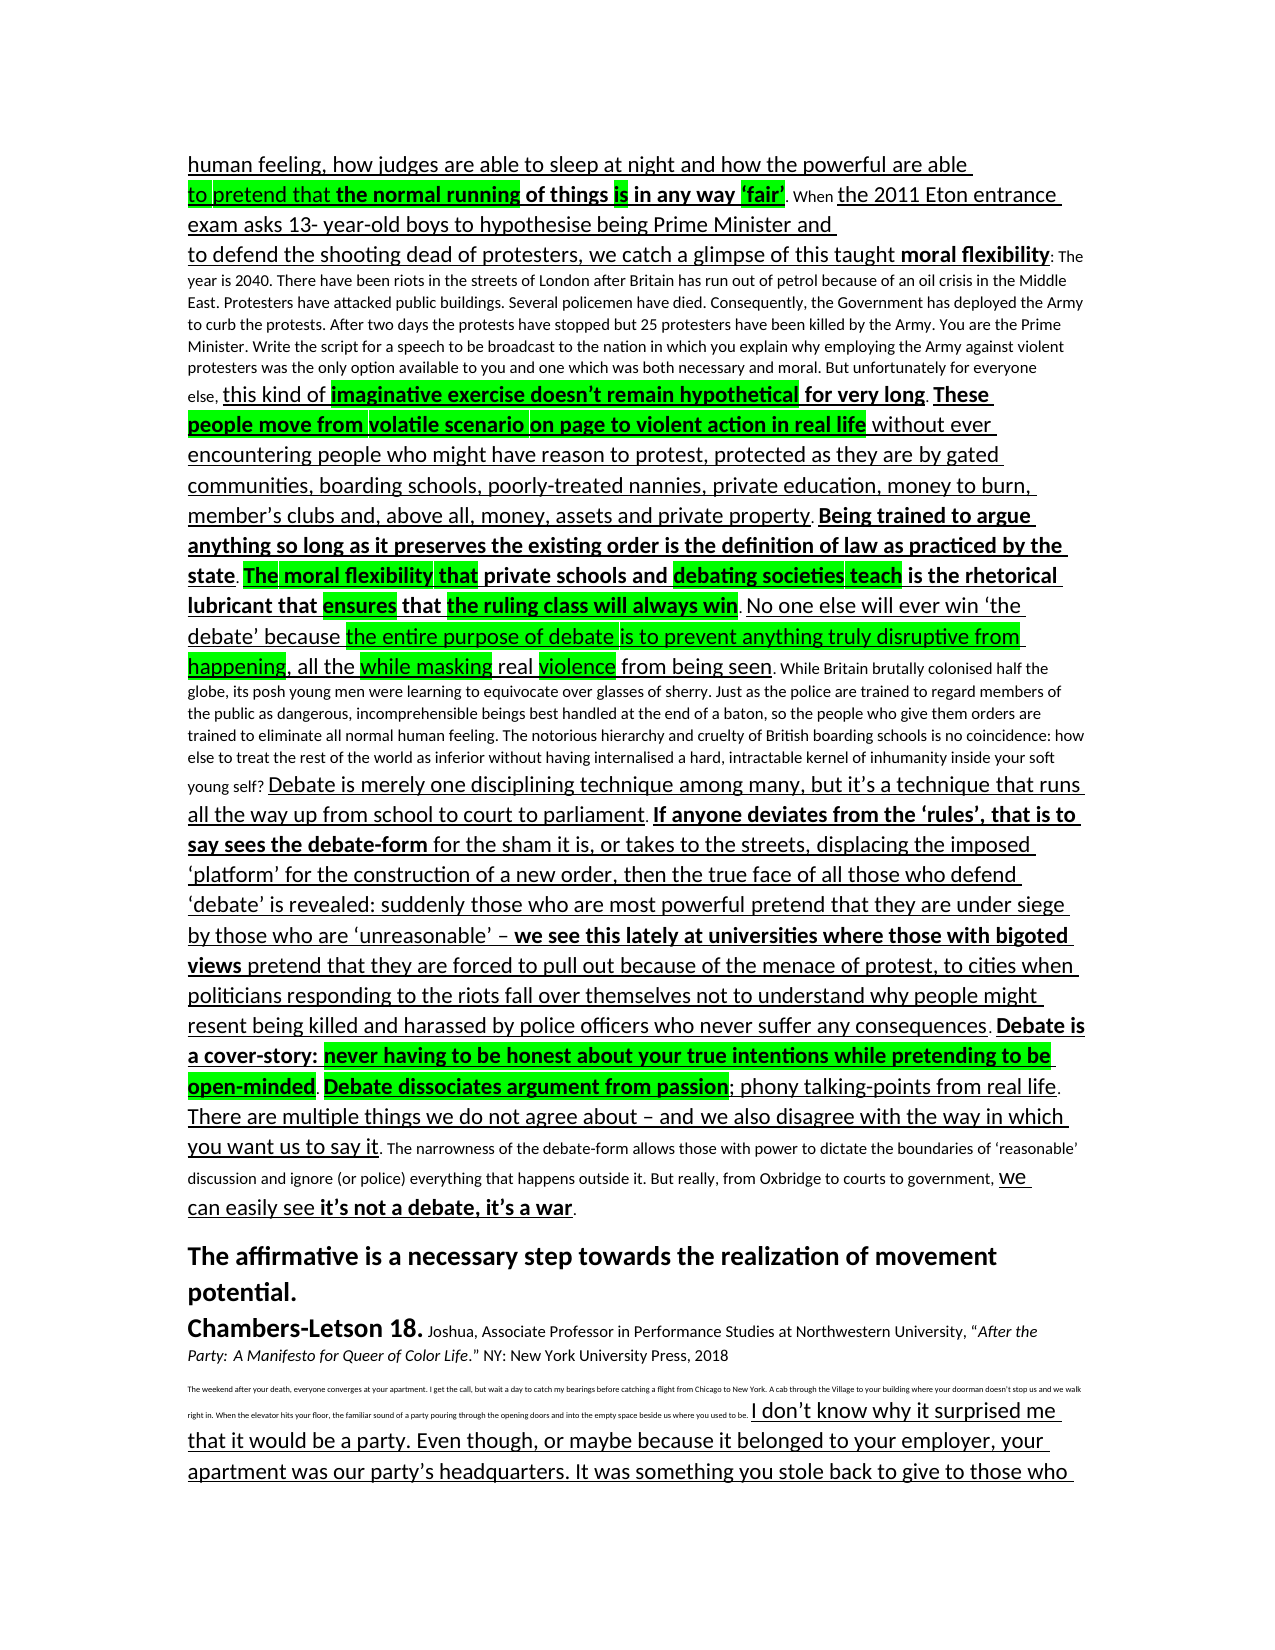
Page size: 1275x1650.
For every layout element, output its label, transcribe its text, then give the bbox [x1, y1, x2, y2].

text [187, 150, 1087, 1221]
text Chambers-Letson 18. Joshua, Associate Professor in Performance Studies at Northwestern University, “After the Party: A Manifesto for Queer of Color Life.” NY: New York University Press, 2018 [187, 1311, 1087, 1366]
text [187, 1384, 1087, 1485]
subtitle The affirmative is a necessary step towards the realization of movement potential. [187, 1239, 1087, 1308]
